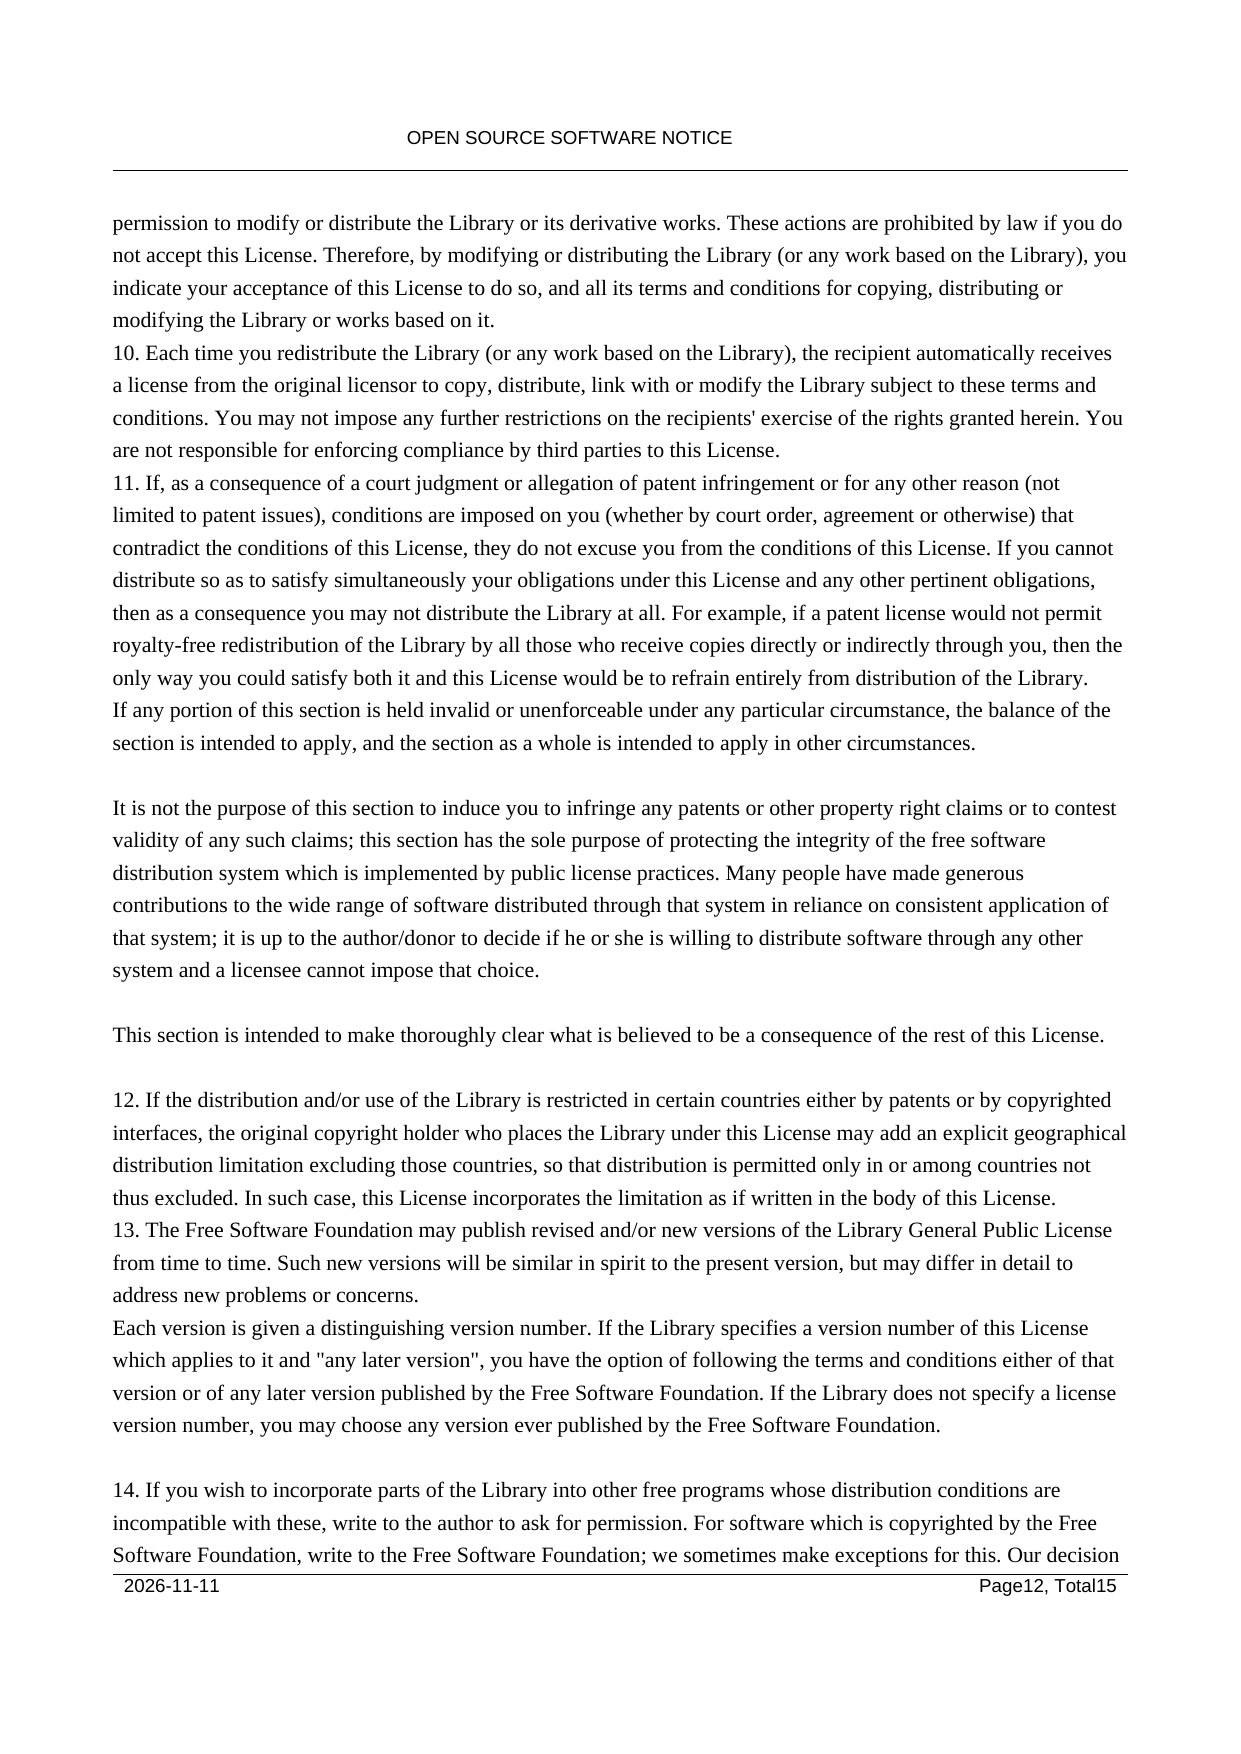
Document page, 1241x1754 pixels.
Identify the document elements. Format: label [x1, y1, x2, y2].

text [112, 206, 1128, 1571]
